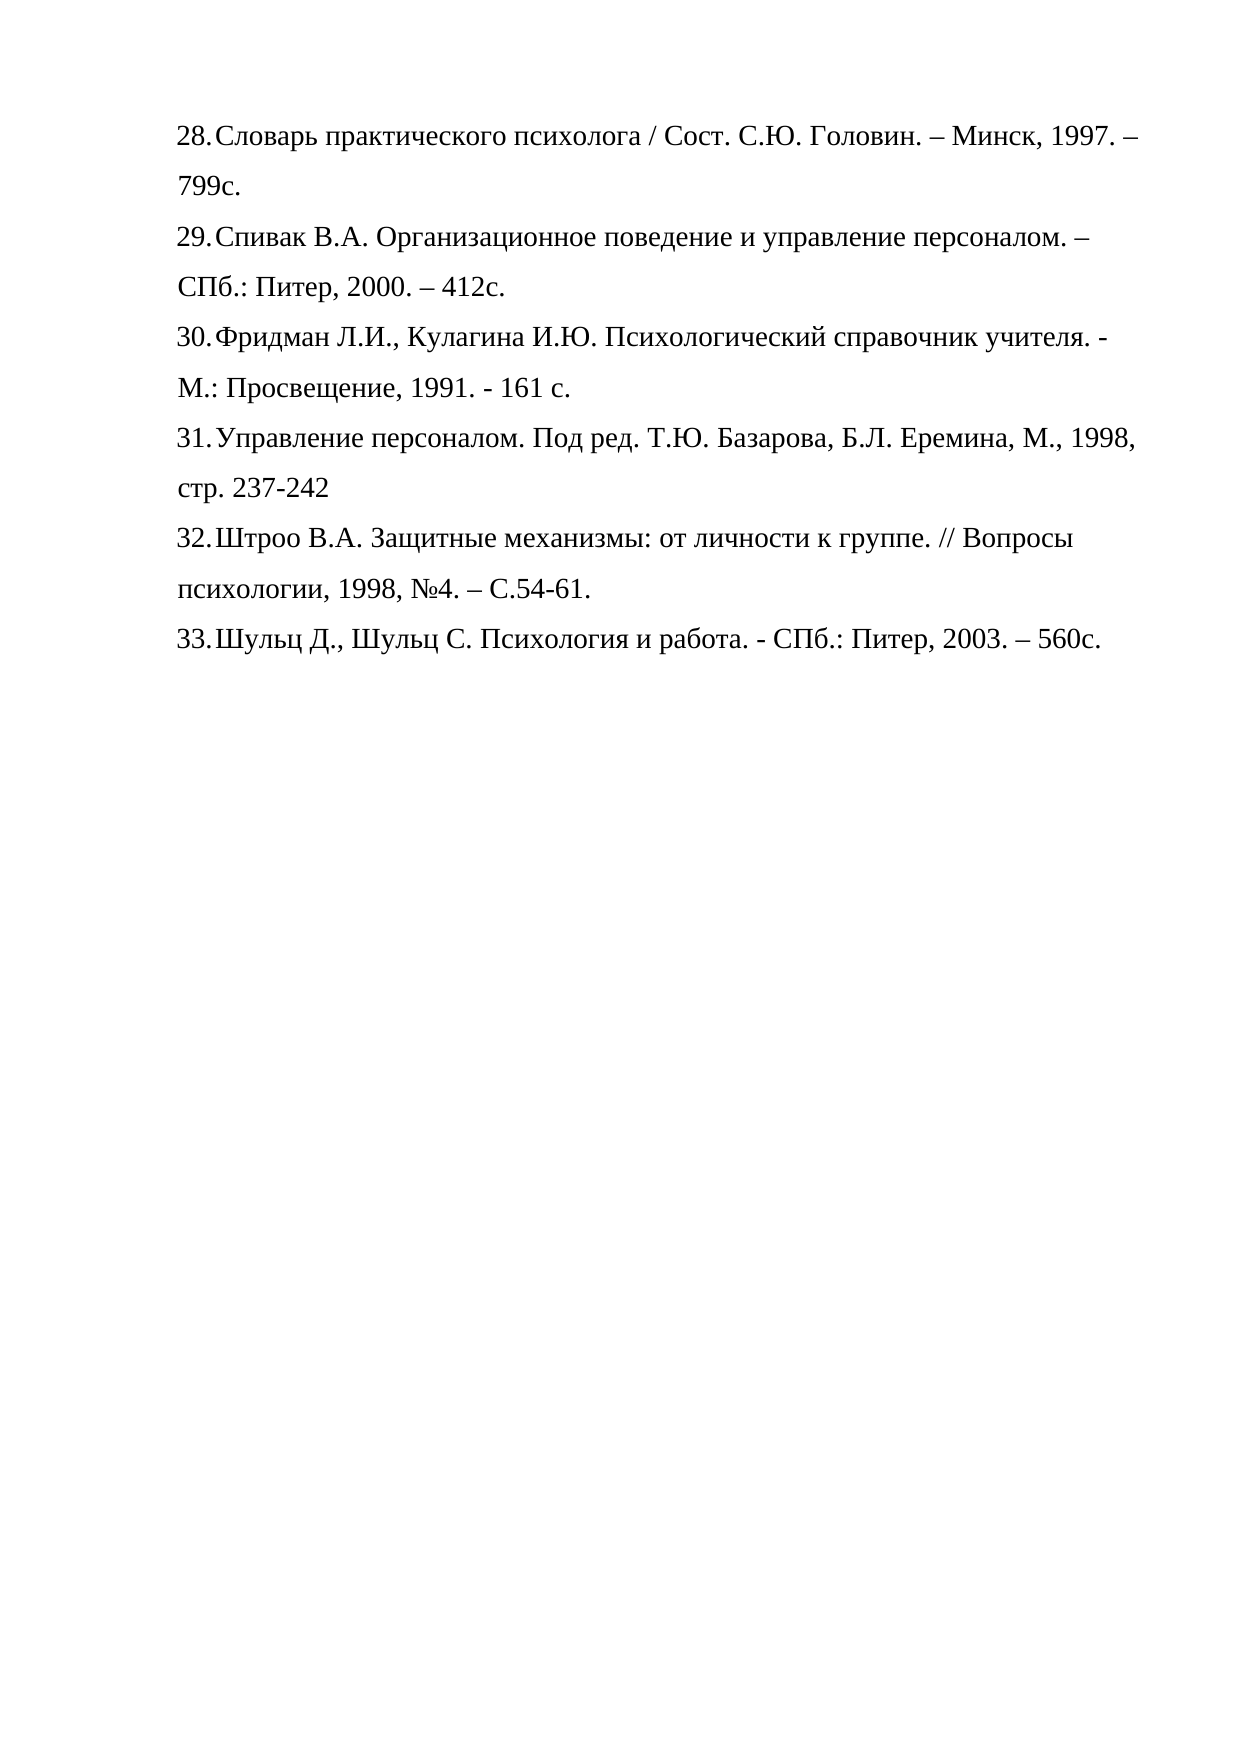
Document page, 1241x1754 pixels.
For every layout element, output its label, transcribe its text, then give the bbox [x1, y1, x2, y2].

list Спивак В.А. Организационное поведение и управление персоналом. – СПб.: Питер, 2000. – 412с. [176, 219, 1152, 303]
list Управление персоналом. Под ред. Т.Ю. Базарова, Б.Л. Еремина, М., 1998, стр. 237-242 [176, 420, 1152, 504]
list Шульц Д., Шульц С. Психология и работа. - СПб.: Питер, 2003. – 560с. [176, 621, 1152, 655]
list Фридман Л.И., Кулагина И.Ю. Психологический справочник учителя. - М.: Просвещение, 1991. - 161 с. [176, 319, 1152, 403]
list Штроо В.А. Защитные механизмы: от личности к группе. // Вопросы психологии, 1998, №4. – С.54-61. [176, 521, 1152, 604]
list Словарь практического психолога / Сост. С.Ю. Головин. – Минск, 1997. – 799с. [176, 118, 1152, 202]
